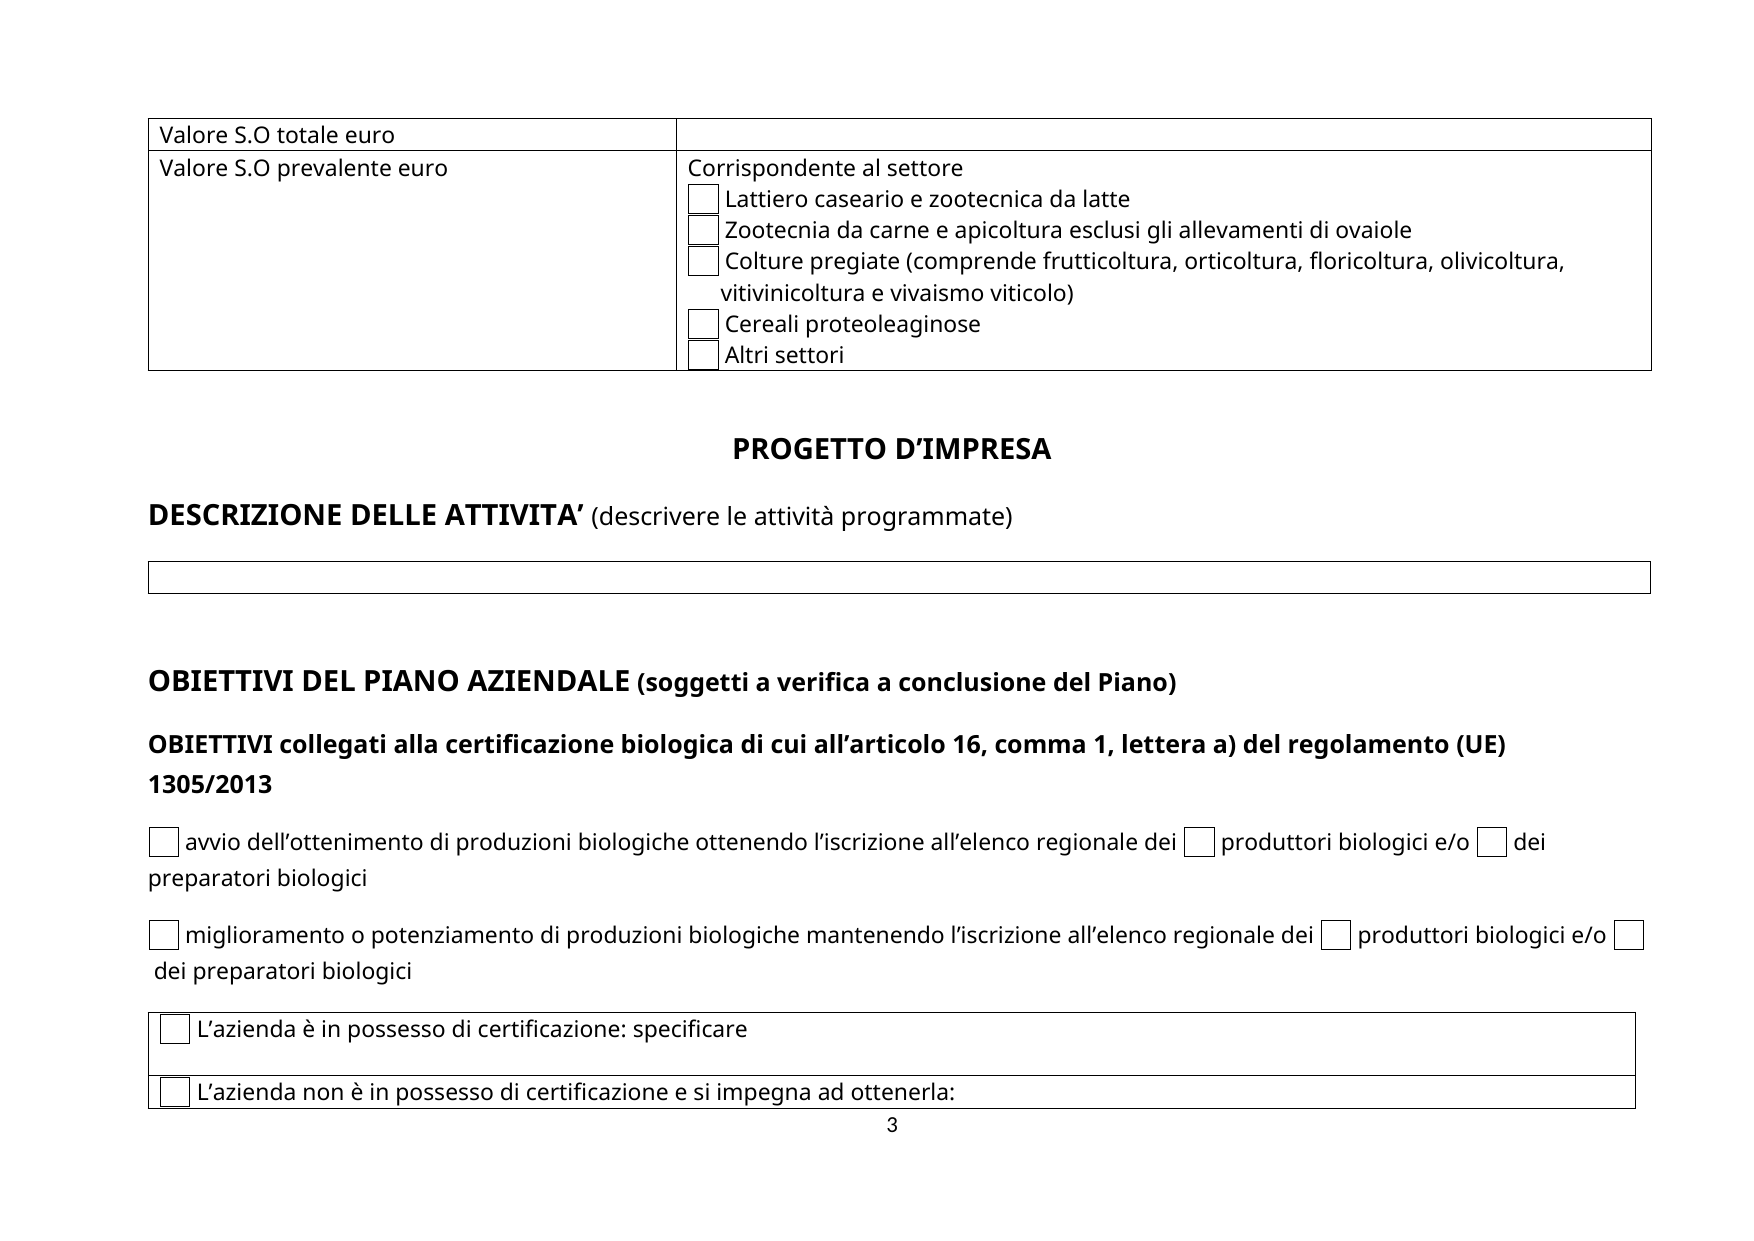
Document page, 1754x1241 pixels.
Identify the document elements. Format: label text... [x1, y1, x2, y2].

text OBIETTIVI DEL PIANO AZIENDALE (soggetti a verifica a conclusione del Piano) [148, 661, 1636, 700]
text avvio dell’ottenimento di produzioni biologiche ottenendo l’iscrizione all’elenco regionale dei produttori biologici e/o dei preparatori biologici [148, 826, 1636, 893]
table_header [149, 562, 1650, 593]
table_cell Valore S.O prevalente euro [149, 151, 676, 370]
table_header L’azienda è in possesso di certificazione: specificare [149, 1013, 1635, 1075]
text miglioramento o potenziamento di produzioni biologiche mantenendo l’iscrizione all’elenco regionale dei produttori biologici e/o dei preparatori biologici [148, 919, 1636, 986]
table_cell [149, 1076, 1635, 1108]
text DESCRIZIONE DELLE ATTIVITA’ (descrivere le attività programmate) [148, 494, 1636, 534]
table_cell Corrispondente al settore Lattiero caseario e zootecnica da latte Zootecnia da carne e apicoltura esclusi gli allevamenti di ovaiole Colture pregiate (comprende frutticoltura, orticoltura, floricoltura, olivicoltura, vitivinicoltura e vivaismo viticolo) Cereali proteoleaginose Altri settori [677, 151, 1651, 370]
table_header [677, 119, 1651, 150]
text OBIETTIVI collegati alla certificazione biologica di cui all’articolo 16, comma 1, lettera a) del regolamento (UE) 1305/2013 [148, 727, 1636, 800]
table_header Valore S.O totale euro [149, 119, 676, 150]
text PROGETTO D’IMPRESA [148, 428, 1636, 468]
